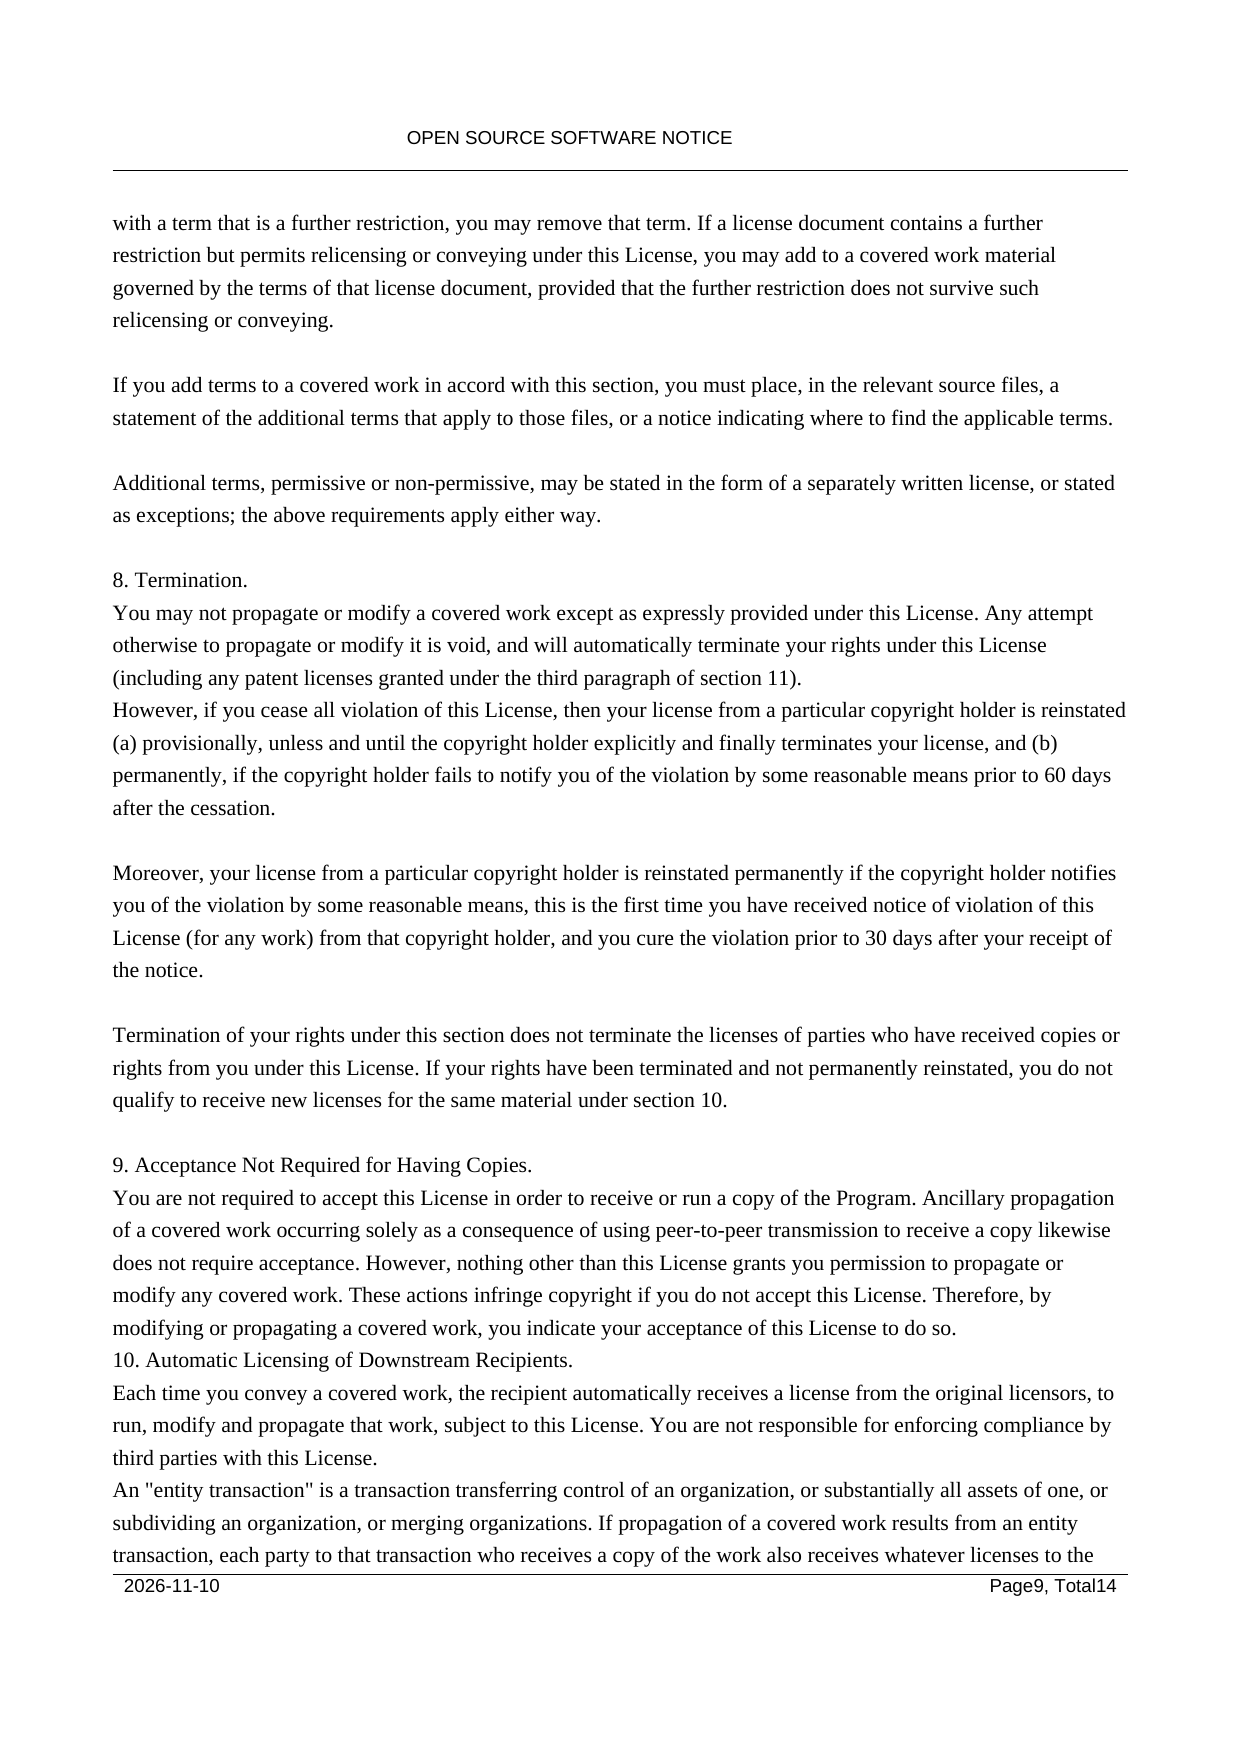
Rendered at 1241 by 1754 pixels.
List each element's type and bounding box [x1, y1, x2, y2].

text [112, 206, 1128, 1571]
